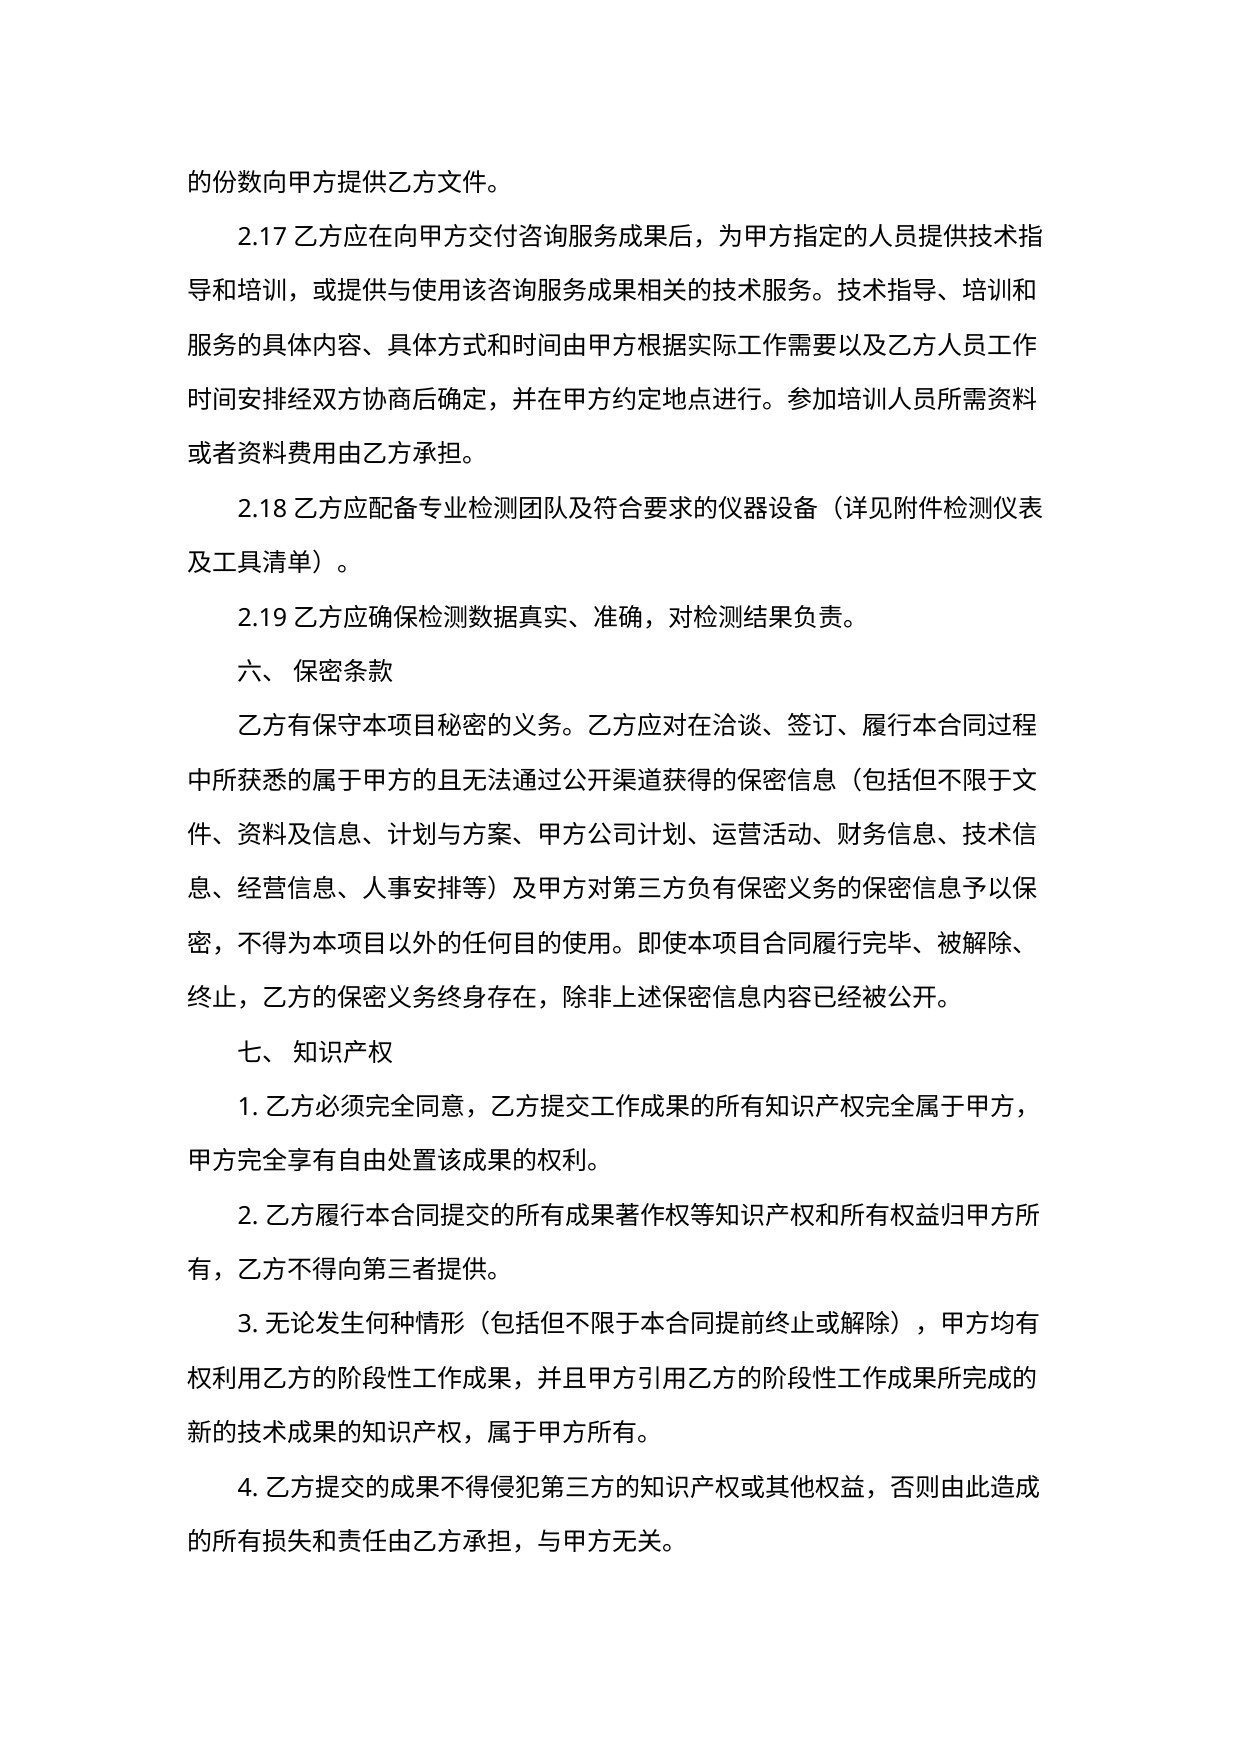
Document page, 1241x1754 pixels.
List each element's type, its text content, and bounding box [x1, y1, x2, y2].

text 乙方有保守本项目秘密的义务。乙方应对在洽谈、签订、履行本合同过程中所获悉的属于甲方的且无法通过公开渠道获得的保密信息（包括但不限于文件、资料及信息、计划与方案、甲方公司计划、运营活动、财务信息、技术信息、经营信息、人事安排等）及甲方对第三方负有保密义务的保密信息予以保密，不得为本项目以外的任何目的使用。即使本项目合同履行完毕、被解除、终止，乙方的保密义务终身存在，除非上述保密信息内容已经被公开。 [187, 706, 1053, 1014]
list 无论发生何种情形（包括但不限于本合同提前终止或解除），甲方均有权利用乙方的阶段性工作成果，并且甲方引用乙方的阶段性工作成果所完成的新的技术成果的知识产权，属于甲方所有。 [187, 1304, 1053, 1449]
list 乙方履行本合同提交的所有成果著作权等知识产权和所有权益归甲方所有，乙方不得向第三者提供。 [187, 1195, 1053, 1286]
list 乙方提交的成果不得侵犯第三方的知识产权或其他权益，否则由此造成的所有损失和责任由乙方承担，与甲方无关。 [187, 1467, 1053, 1558]
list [187, 162, 1053, 198]
list 保密条款 [187, 651, 1053, 688]
list 乙方应配备专业检测团队及符合要求的仪器设备（详见附件检测仪表及工具清单）。 [187, 488, 1053, 579]
list 乙方必须完全同意，乙方提交工作成果的所有知识产权完全属于甲方，甲方完全享有自由处置该成果的权利。 [187, 1086, 1053, 1177]
list 知识产权 [187, 1032, 1053, 1068]
list 乙方应在向甲方交付咨询服务成果后，为甲方指定的人员提供技术指导和培训，或提供与使用该咨询服务成果相关的技术服务。技术指导、培训和服务的具体内容、具体方式和时间由甲方根据实际工作需要以及乙方人员工作时间安排经双方协商后确定，并在甲方约定地点进行。参加培训人员所需资料或者资料费用由乙方承担。 [187, 216, 1053, 470]
list 乙方应确保检测数据真实、准确，对检测结果负责。 [187, 597, 1053, 633]
